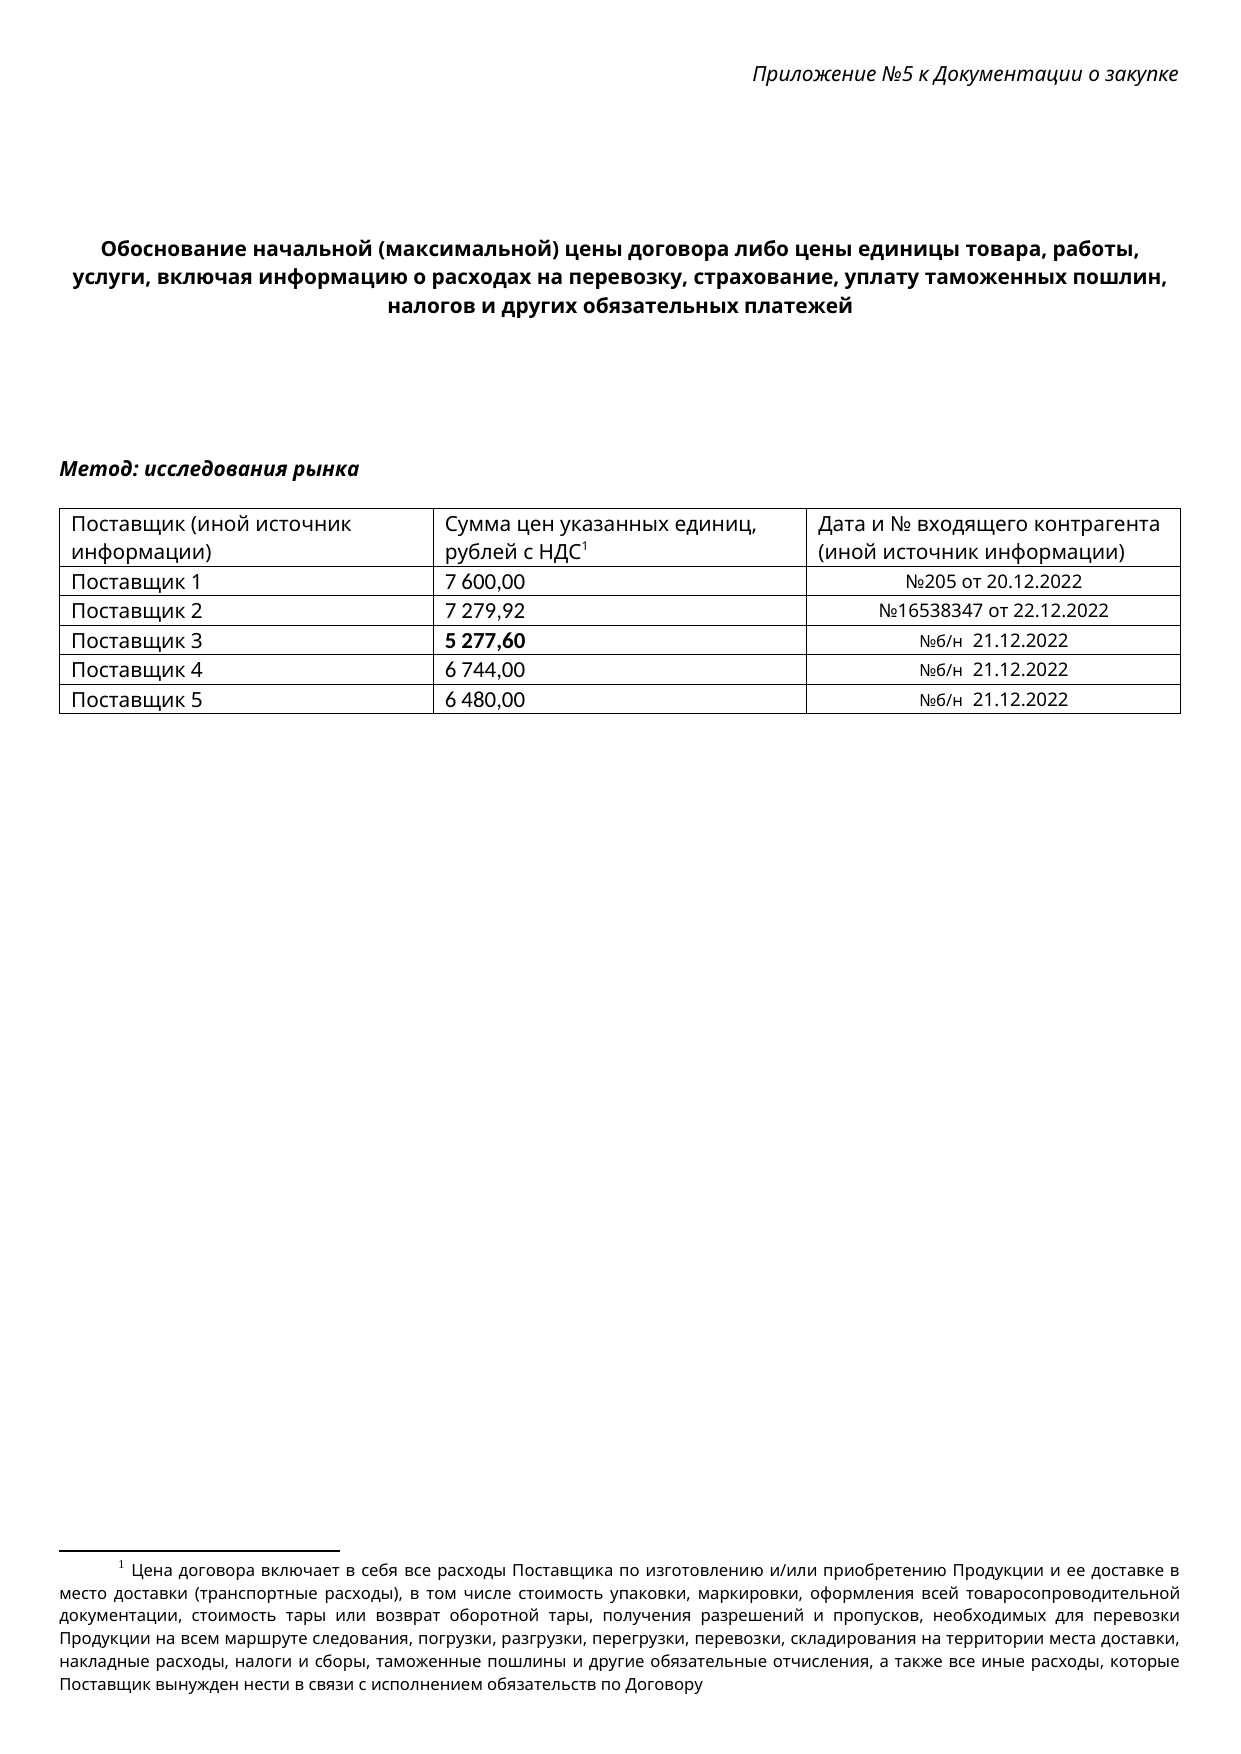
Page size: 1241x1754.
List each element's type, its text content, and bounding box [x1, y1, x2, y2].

table_header Поставщик (иной источник информации) [60, 509, 433, 566]
table_header Сумма цен указанных единиц, рублей с НДС [434, 509, 806, 566]
table_cell 7 600,00 [434, 567, 806, 595]
list Приложение №5 к Документации о закупке [134, 59, 1181, 87]
text Метод: исследования рынка [59, 454, 1181, 483]
table_cell №205 от 20.12.2022 [807, 567, 1180, 595]
table_cell 6 744,00 [434, 655, 806, 684]
table_cell №б/н 21.12.2022 [807, 685, 1180, 713]
text Обоснование начальной (максимальной) цены договора либо цены единицы товара, работы, услуги, включая информацию о расходах на перевозку, страхование, уплату таможенных пошлин, налогов и других обязательных платежей [59, 234, 1181, 319]
table_cell 6 480,00 [434, 685, 806, 713]
table_cell №б/н 21.12.2022 [807, 626, 1180, 654]
table_header Дата и № входящего контрагента (иной источник информации) [807, 509, 1180, 566]
table_cell Поставщик 5 [60, 685, 433, 713]
table_cell 5 277,60 [434, 626, 806, 654]
table_cell Поставщик 1 [60, 567, 433, 595]
table_cell Поставщик 3 [60, 626, 433, 654]
table_cell №б/н 21.12.2022 [807, 655, 1180, 684]
table_cell Поставщик 2 [60, 596, 433, 625]
table_cell 7 279,92 [434, 596, 806, 625]
table_cell №16538347 от 22.12.2022 [807, 596, 1180, 625]
table_cell Поставщик 4 [60, 655, 433, 684]
